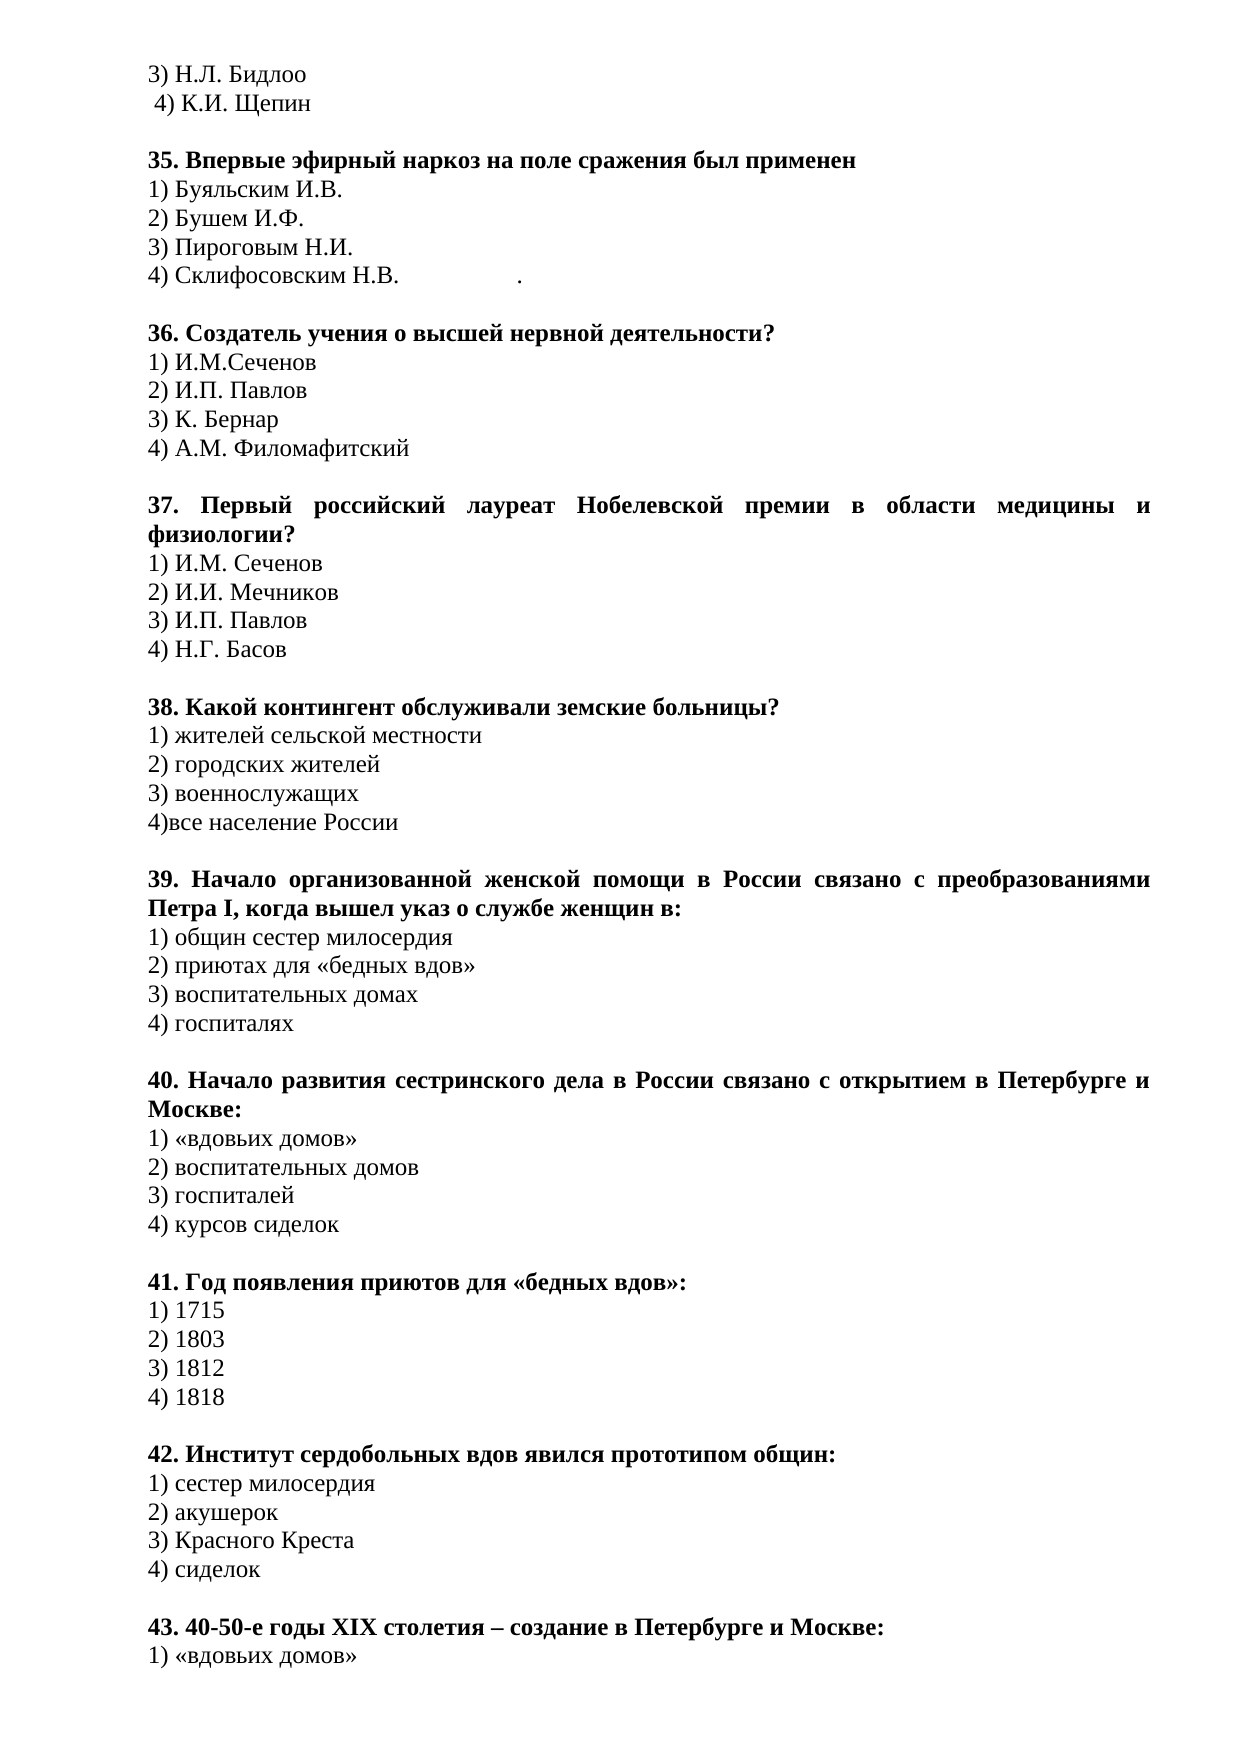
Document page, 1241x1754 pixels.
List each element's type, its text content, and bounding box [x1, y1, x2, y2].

text 3) К. Бернар [148, 404, 1152, 433]
text 2) акушерок [148, 1497, 1152, 1525]
text 1) И.М. Сеченов [148, 548, 1152, 577]
text 2) приютах для «бедных вдов» [148, 950, 1152, 979]
text 4) К.И. Щепин [148, 88, 1152, 117]
text 4) сиделок [148, 1554, 1152, 1583]
text 39. Начало организованной женской помощи в России связано с преобразованиями Петра I, когда вышел указ о службе женщин в: [148, 864, 1152, 922]
text 36. Создатель учения о высшей нервной деятельности? [148, 318, 1152, 347]
text 2) воспитательных домов [148, 1152, 1152, 1180]
text 2) И.П. Павлов [148, 375, 1152, 404]
text 3) 1812 [148, 1353, 1152, 1382]
text 3) Красного Креста [148, 1525, 1152, 1554]
text 43. 40-50-е годы XIX столетия – создание в Петербурге и Москве: [148, 1612, 1152, 1640]
text 3) воспитательных домах [148, 979, 1152, 1008]
text 1) общин сестер милосердия [148, 922, 1152, 950]
text 1) жителей сельской местности [148, 720, 1152, 749]
text 4) А.М. Филомафитский [148, 433, 1152, 462]
text 1) «вдовьих домов» [148, 1123, 1152, 1152]
text 3) И.П. Павлов [148, 605, 1152, 634]
text 1) И.М.Сеченов [148, 347, 1152, 375]
text 3) Пироговым Н.И. [148, 232, 1152, 260]
text 2) И.И. Мечников [148, 577, 1152, 605]
text 40. Начало развития сестринского дела в России связано с открытием в Петербурге и Москве: [148, 1065, 1152, 1123]
text 38. Какой контингент обслуживали земские больницы? [148, 692, 1152, 720]
text 4) 1818 [148, 1382, 1152, 1410]
text 2) 1803 [148, 1324, 1152, 1353]
text 41. Год появления приютов для «бедных вдов»: [148, 1267, 1152, 1295]
text 4) Склифосовским Н.В. . [148, 260, 1152, 289]
text 35. Впервые эфирный наркоз на поле сражения был применен [148, 145, 1152, 174]
text 2) городских жителей [148, 749, 1152, 778]
text 1) Буяльским И.В. [148, 174, 1152, 203]
text 4) госпиталях [148, 1008, 1152, 1037]
text 1) сестер милосердия [148, 1468, 1152, 1497]
text 42. Институт сердобольных вдов явился прототипом общин: [148, 1439, 1152, 1468]
text 4)все население России [148, 807, 1152, 835]
text 4) Н.Г. Басов [148, 634, 1152, 663]
text 1) «вдовьих домов» [148, 1640, 1152, 1669]
text 1) 1715 [148, 1295, 1152, 1324]
text 2) Бушем И.Ф. [148, 203, 1152, 232]
text 37. Первый российский лауреат Нобелевской премии в области медицины и физиологии? [148, 490, 1152, 548]
text 3) военнослужащих [148, 778, 1152, 807]
text 4) курсов сиделок [148, 1209, 1152, 1238]
text 3) Н.Л. Бидлоо [148, 59, 1152, 88]
text 3) госпиталей [148, 1180, 1152, 1209]
